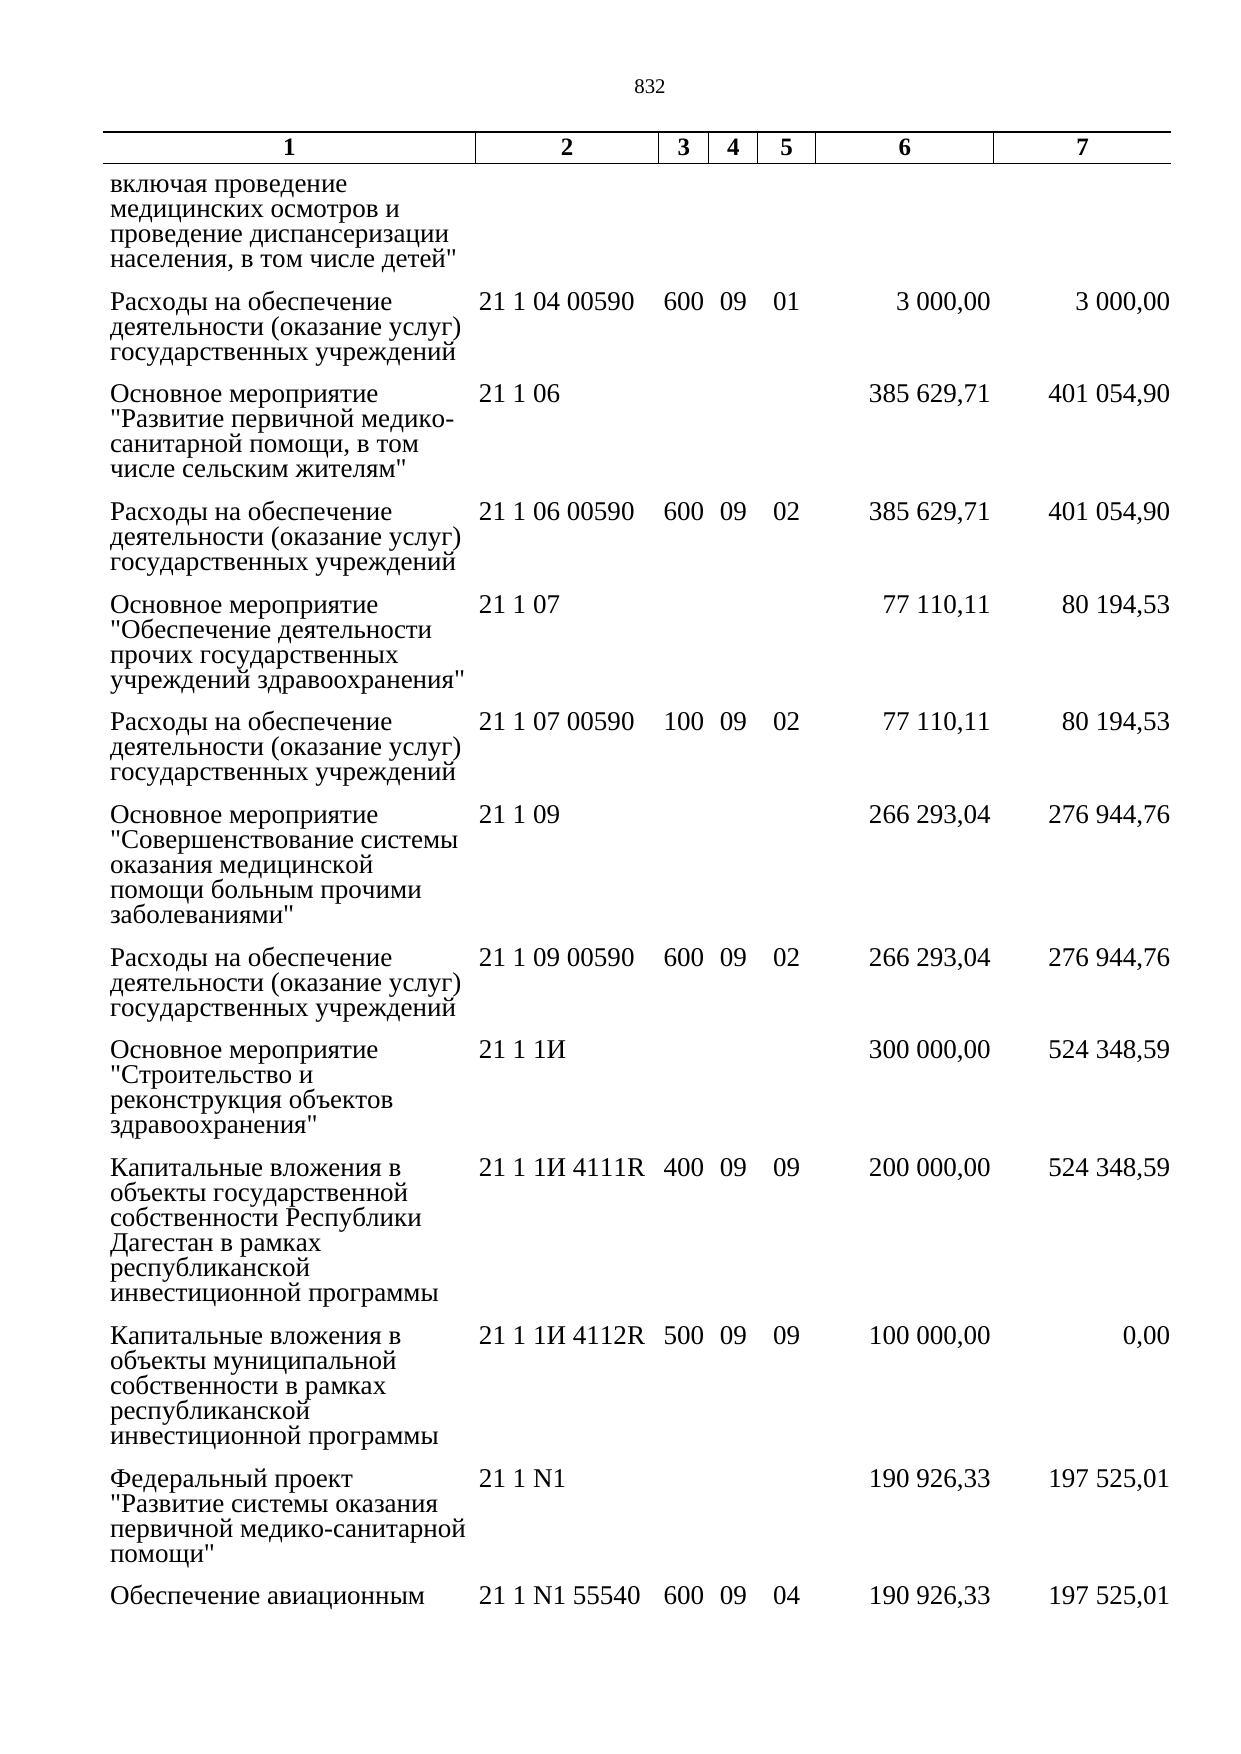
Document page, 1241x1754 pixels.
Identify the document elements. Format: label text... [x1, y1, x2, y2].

table_header 7 [994, 133, 1171, 163]
table_header 4 [709, 133, 757, 163]
table_header 5 [758, 133, 815, 163]
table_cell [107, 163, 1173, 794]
table_header 3 [659, 133, 708, 163]
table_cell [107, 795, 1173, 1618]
table_header 6 [816, 133, 993, 163]
table_header 2 [476, 133, 658, 163]
table_header 1 [103, 133, 475, 163]
